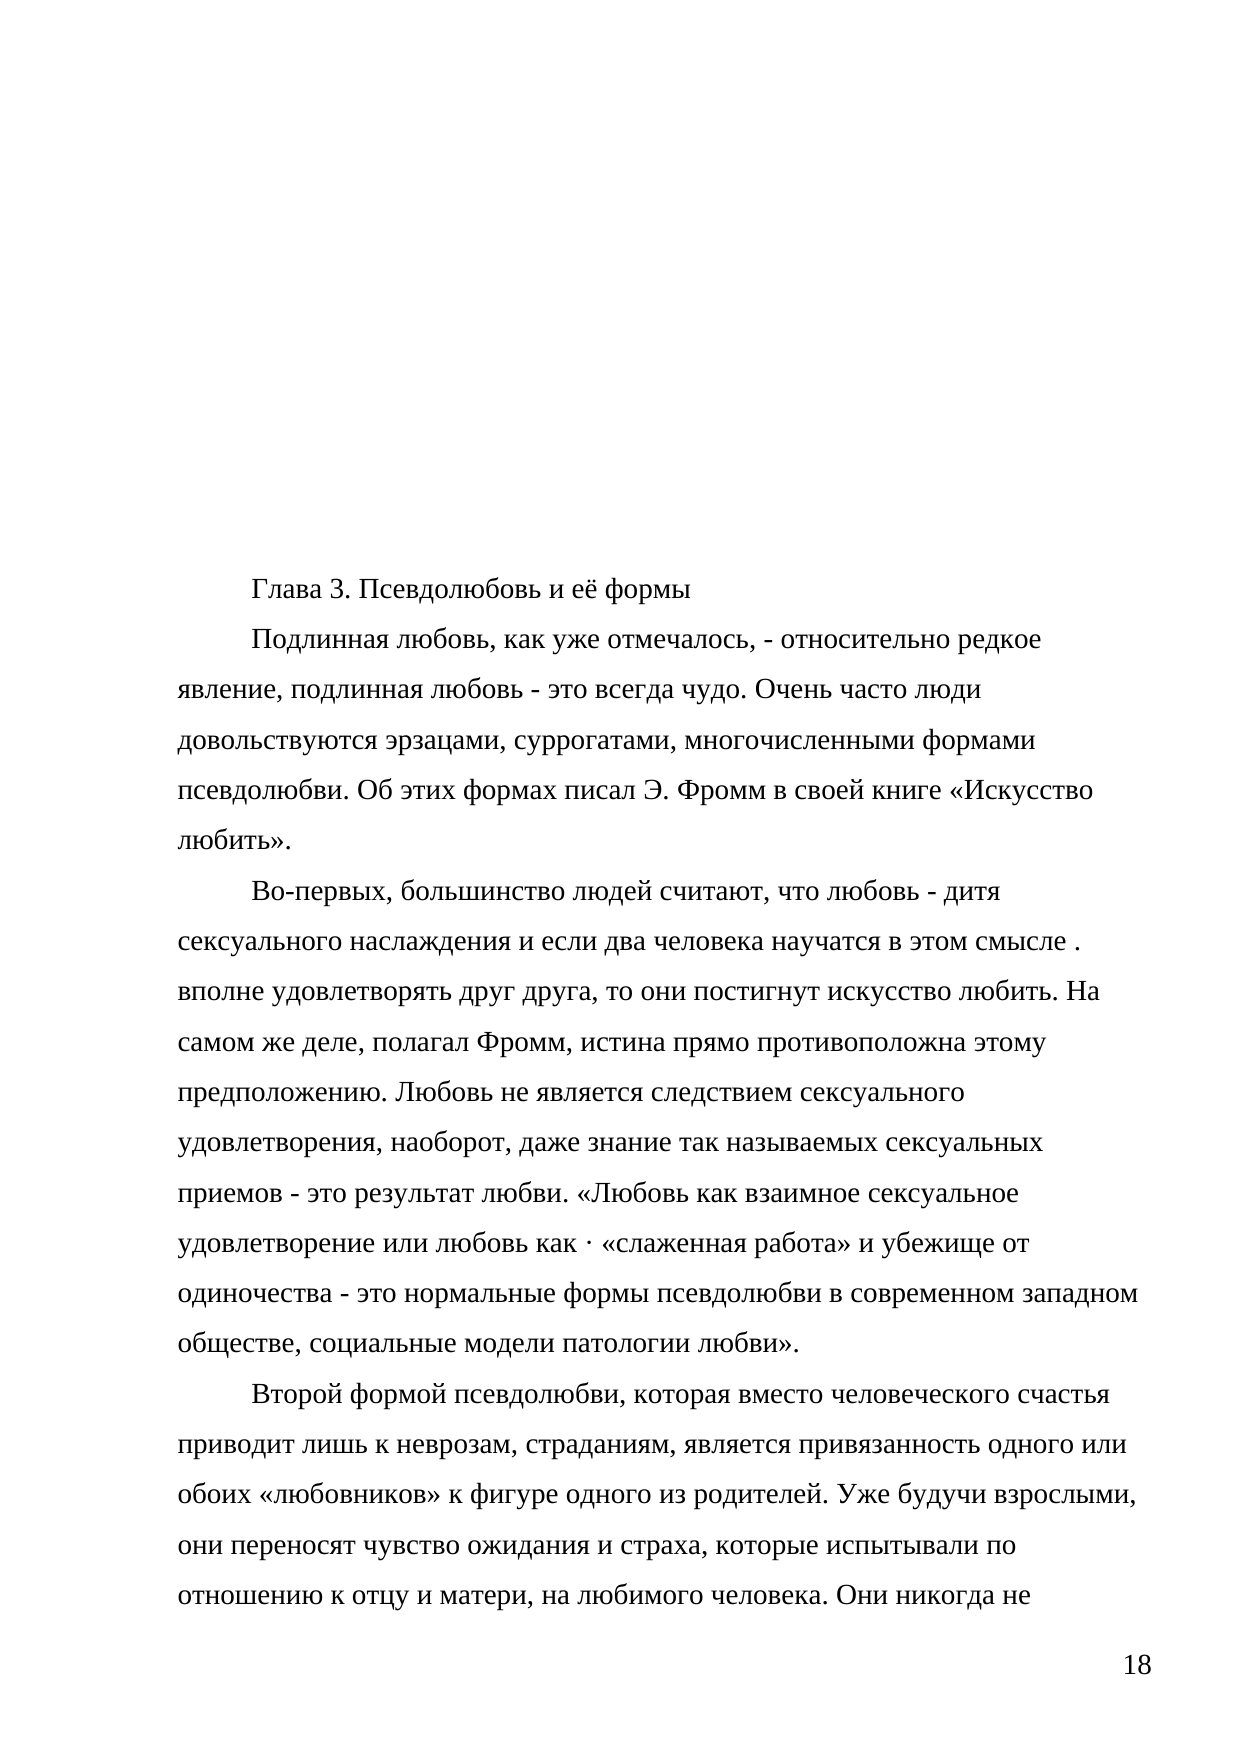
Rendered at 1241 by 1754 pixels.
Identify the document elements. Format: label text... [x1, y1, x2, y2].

text Подлинная любовь, как уже отмечалось, - относительно редкое явление, подлинная любовь - это всегда чудо. Очень часто люди довольствуются эрзацами, суррогатами, многочисленными формами псевдолюбви. Об этих формах писал Э. Фромм в своей книге «Искусство любить». [177, 621, 1152, 856]
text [177, 1376, 1152, 1611]
text Во-первых, большинство людей считают, что любовь - дитя сексуального наслаждения и если два человека научатся в этом смысле . вполне удовлетворять друг друга, то они постигнут искусство любить. На самом же деле, полагал Фромм, истина прямо противоположна этому предположению. Любовь не является следствием сексуального удовлетворения, наоборот, даже знание так называемых сексуальных приемов - это результат любви. «Любовь как взаимное сексуальное удовлетворение или любовь как · «слаженная работа» и убежище от одиночества - это нормальные формы псевдолюбви в современном западном обществе, социальные модели патологии любви». [177, 873, 1152, 1359]
text Глава 3. Псевдолюбовь и её формы [177, 571, 1152, 604]
